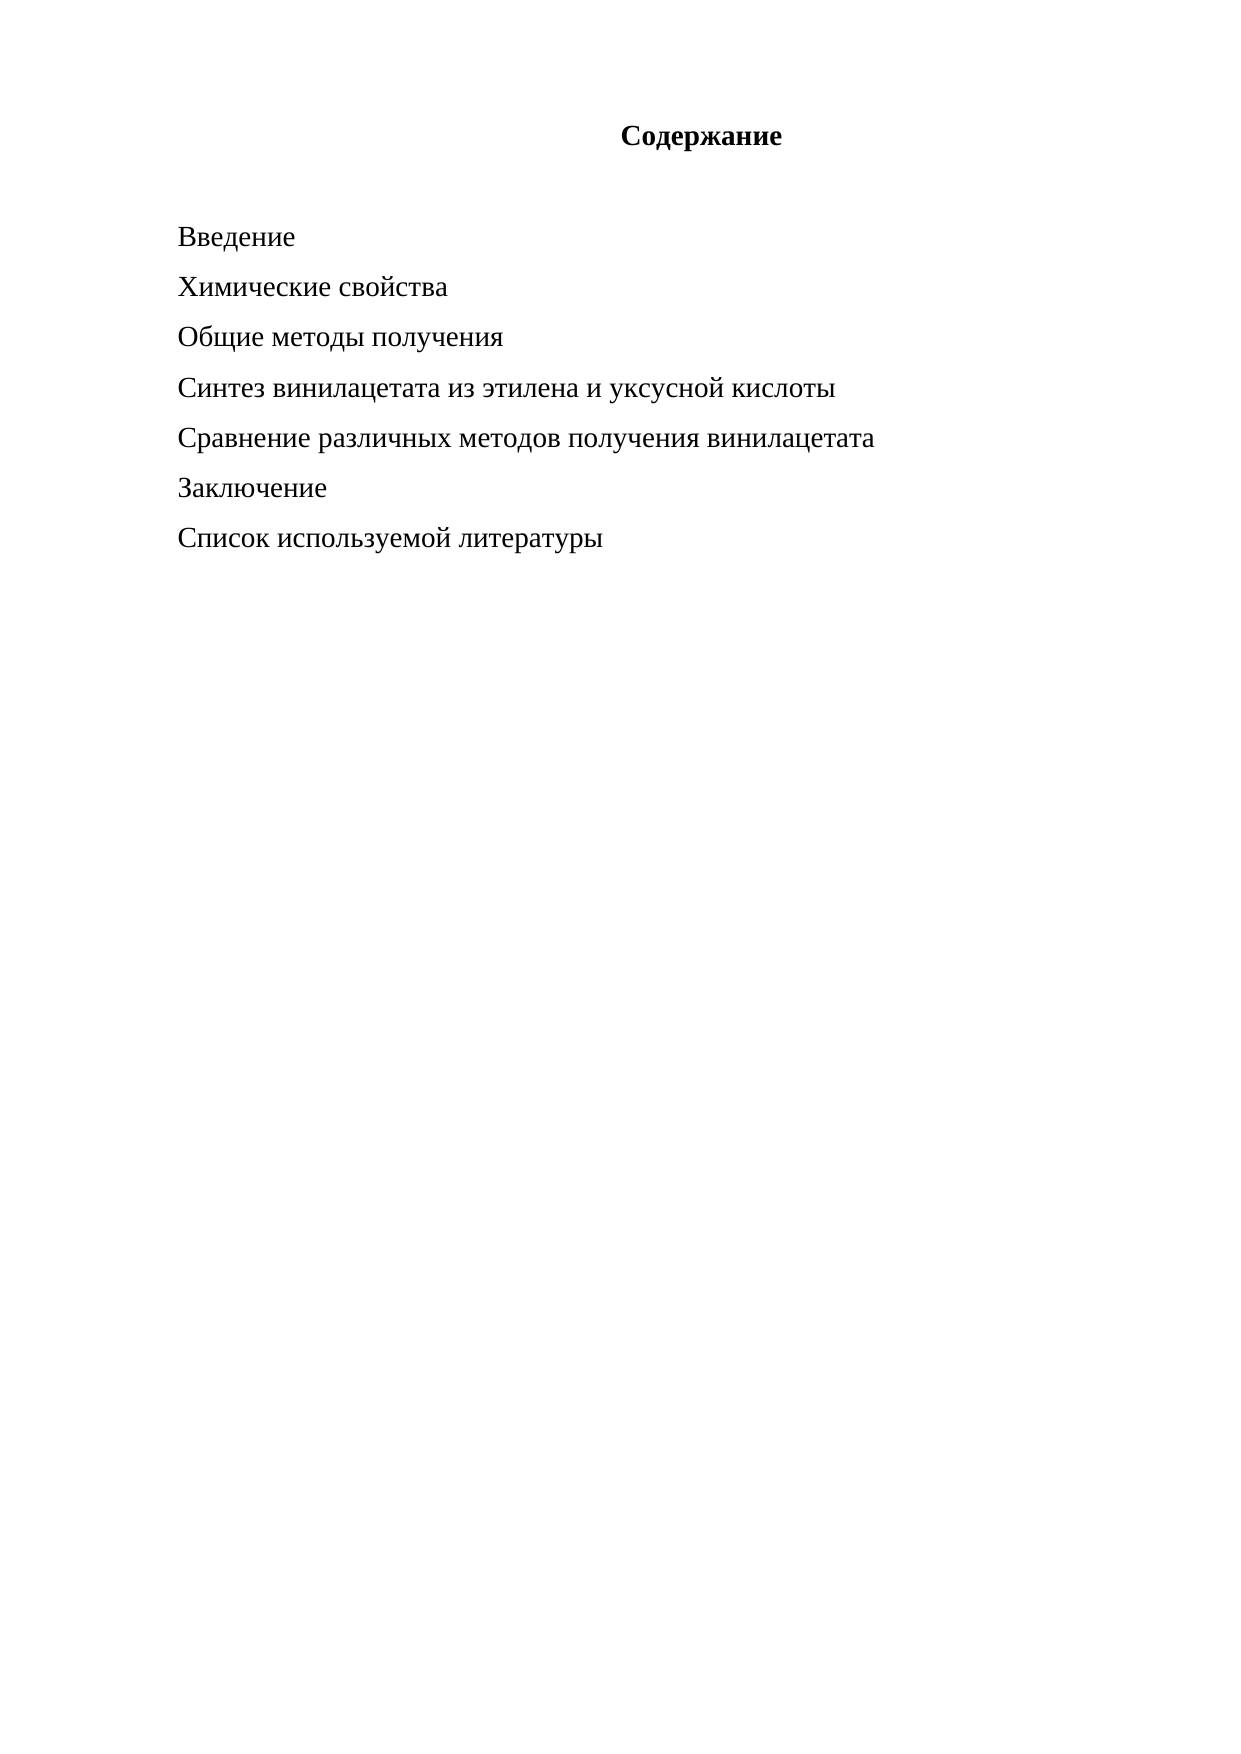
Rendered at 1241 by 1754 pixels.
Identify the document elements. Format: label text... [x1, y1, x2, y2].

text Сравнение различных методов получения винилацетата [177, 420, 1152, 453]
text Содержание [177, 118, 1152, 152]
text Заключение [177, 470, 1152, 504]
text Список используемой литературы [177, 521, 1152, 554]
text Общие методы получения [177, 319, 1152, 353]
text Введение [177, 219, 1152, 252]
text Синтез винилацетата из этилена и уксусной кислоты [177, 370, 1152, 403]
text Химические свойства [177, 269, 1152, 303]
